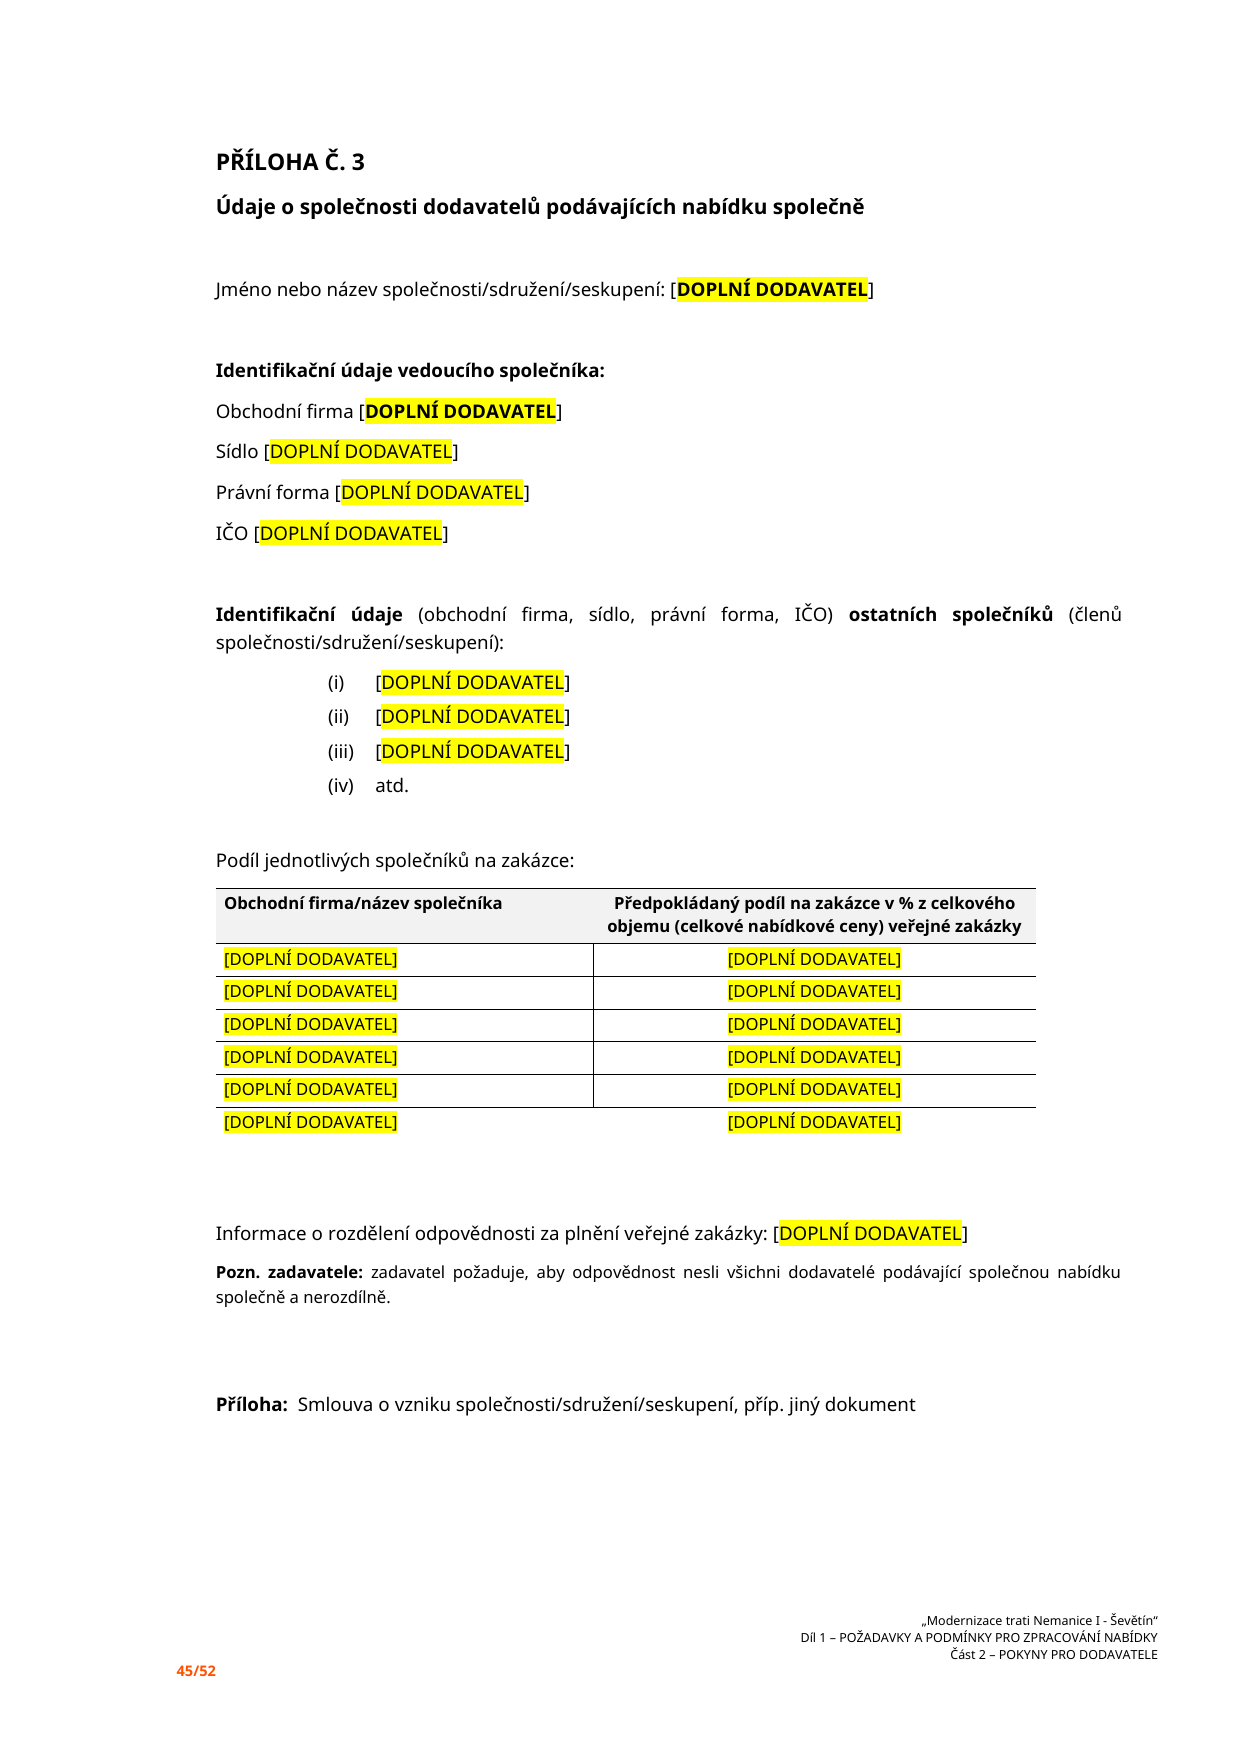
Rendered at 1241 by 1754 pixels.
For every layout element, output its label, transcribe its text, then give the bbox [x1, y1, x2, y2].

text [DOPLNÍ DODAVATEL] [328, 669, 1122, 695]
text Jméno nebo název společnosti/sdružení/seskupení: [DOPLNÍ DODAVATEL] [216, 277, 677, 302]
table_cell [DOPLNÍ DODAVATEL] [216, 1010, 593, 1041]
text Identifikační údaje vedoucího společníka: [216, 358, 1122, 383]
text Pozn. zadavatele: zadavatel požaduje, aby odpovědnost nesli všichni dodavatelé podávající společnou nabídku společně a nerozdílně. [216, 1261, 1122, 1308]
text Právní forma [DOPLNÍ DODAVATEL] [216, 479, 341, 505]
text atd. [328, 772, 1122, 798]
text Obchodní firma [DOPLNÍ DODAVATEL] [556, 398, 1122, 424]
table_cell [DOPLNÍ DODAVATEL] [216, 944, 593, 976]
text [DOPLNÍ DODAVATEL] [328, 704, 381, 729]
table_cell [DOPLNÍ DODAVATEL] [594, 977, 1036, 1008]
text [DOPLNÍ DODAVATEL] [328, 738, 381, 763]
text Podíl jednotlivých společníků na zakázce: [216, 847, 1122, 873]
text Informace o rozdělení odpovědnosti za plnění veřejné zakázky: [DOPLNÍ DODAVATEL] [216, 1220, 779, 1246]
text Příloha: Smlouva o vzniku společnosti/sdružení/seskupení, příp. jiný dokument [216, 1392, 1122, 1417]
table_cell [DOPLNÍ DODAVATEL] [594, 1010, 1036, 1041]
text Příloha č. 3 [216, 146, 1122, 177]
text [DOPLNÍ DODAVATEL] [564, 738, 1122, 763]
text Identifikační údaje (obchodní firma, sídlo, právní forma, IČO) ostatních společníků (členů společnosti/sdružení/seskupení): [216, 601, 1122, 654]
text IČO [DOPLNÍ DODAVATEL] [442, 520, 1122, 545]
table_cell [DOPLNÍ DODAVATEL] [594, 1075, 1036, 1107]
text Jméno nebo název společnosti/sdružení/seskupení: [DOPLNÍ DODAVATEL] [868, 277, 1122, 302]
table_cell [DOPLNÍ DODAVATEL] [594, 1042, 1036, 1074]
table_cell [DOPLNÍ DODAVATEL] [216, 977, 593, 1008]
text Sídlo [DOPLNÍ DODAVATEL] [452, 439, 1122, 464]
table_cell [DOPLNÍ DODAVATEL] [216, 1042, 593, 1074]
text Údaje o společnosti dodavatelů podávajících nabídku společně [216, 192, 1122, 221]
table_header Obchodní firma/název společníka [216, 889, 593, 943]
text Obchodní firma [DOPLNÍ DODAVATEL] [216, 398, 365, 424]
table_header Předpokládaný podíl na zakázce v % z celkového objemu (celkové nabídkové ceny) veřejné zakázky [593, 889, 1036, 943]
text Právní forma [DOPLNÍ DODAVATEL] [523, 479, 1122, 505]
table_cell [DOPLNÍ DODAVATEL] [594, 944, 1036, 976]
table_cell [DOPLNÍ DODAVATEL] [593, 1108, 1036, 1139]
text [DOPLNÍ DODAVATEL] [564, 704, 1122, 729]
table_cell [DOPLNÍ DODAVATEL] [216, 1075, 593, 1107]
table_cell [DOPLNÍ DODAVATEL] [216, 1108, 593, 1139]
